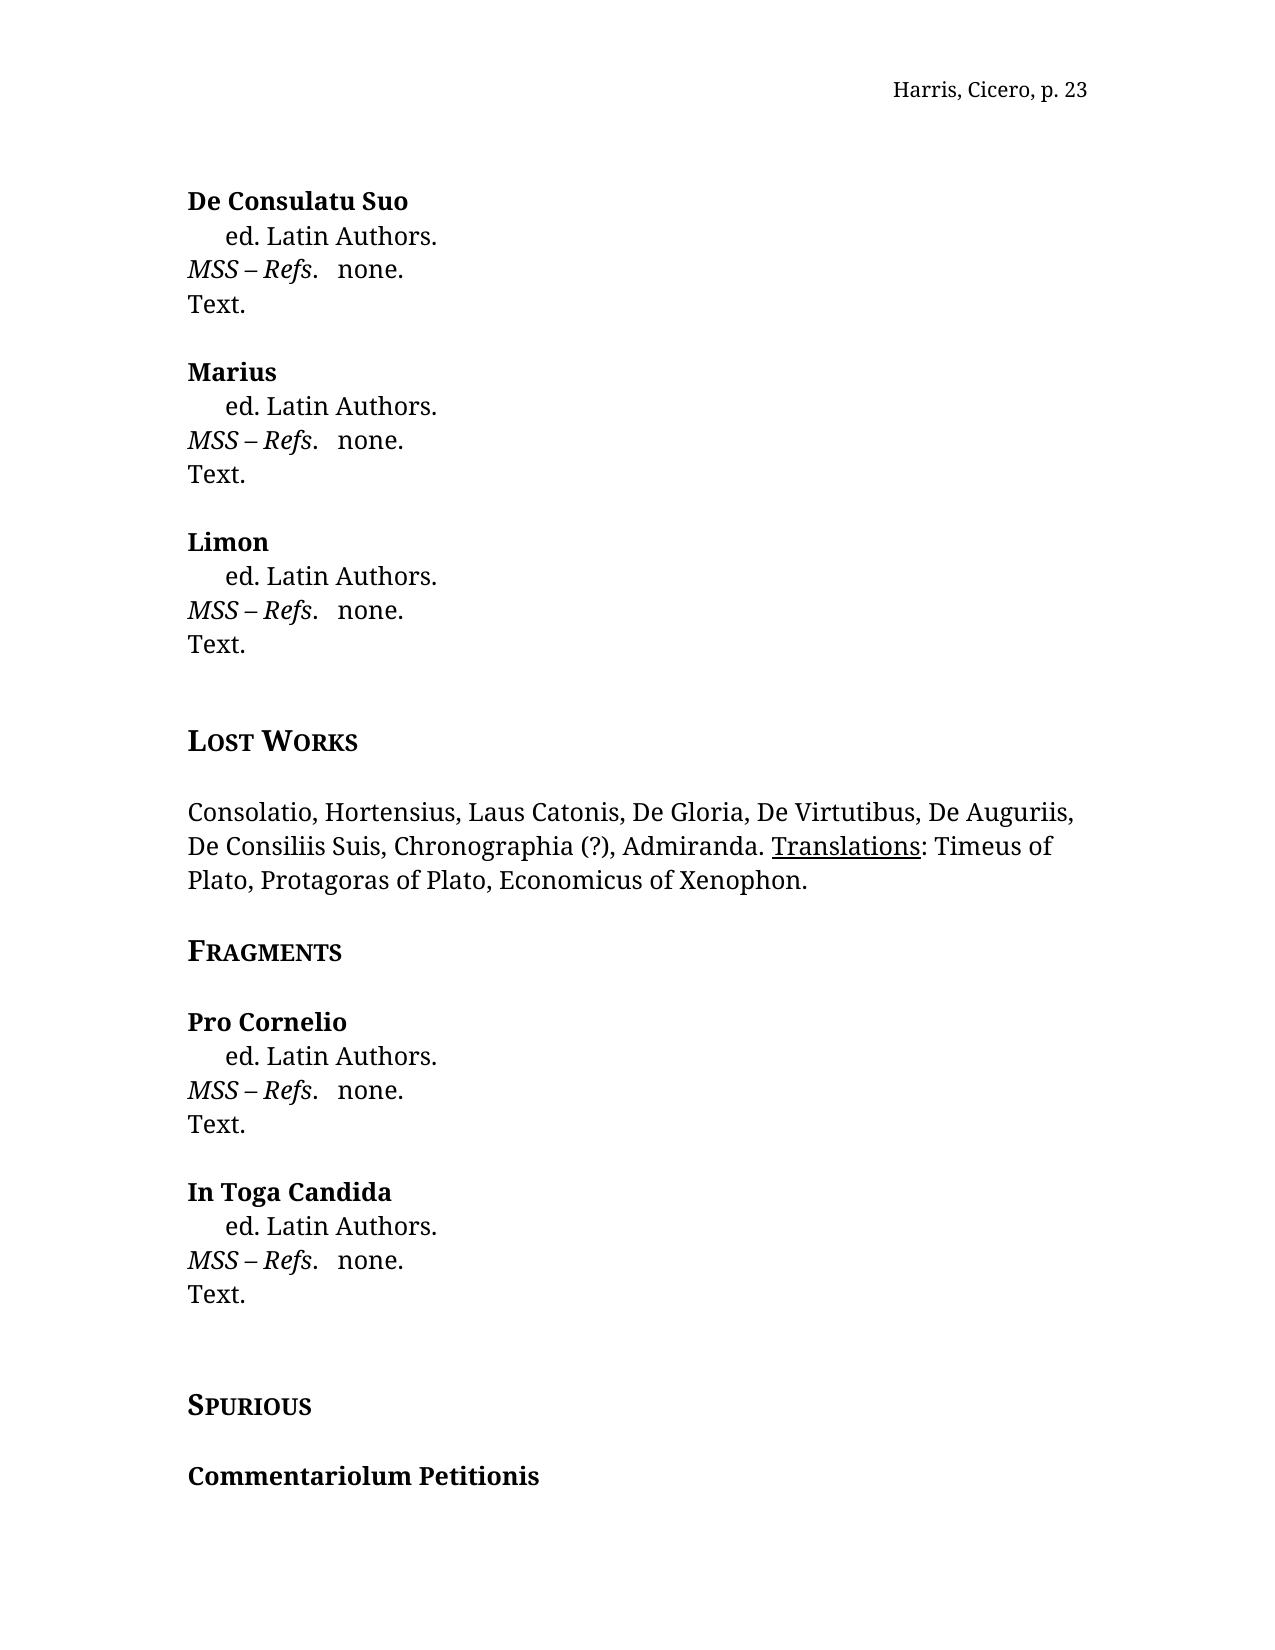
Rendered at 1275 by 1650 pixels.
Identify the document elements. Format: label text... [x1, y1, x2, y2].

text Lost Works [187, 721, 1087, 760]
text MSS – Refs. none. [187, 1243, 1087, 1277]
text MSS – Refs. none. [187, 252, 1087, 286]
text ed. Latin Authors. [225, 559, 1087, 593]
text Text. [187, 1106, 1087, 1141]
text Spurious [187, 1384, 1087, 1424]
text Marius [187, 354, 1087, 388]
text Text. [187, 286, 1087, 320]
text Consolatio, Hortensius, Laus Catonis, De Gloria, De Virtutibus, De Auguriis, De Consiliis Suis, Chronographia (?), Admiranda. Translations: Timeus of Plato, Protagoras of Plato, Economicus of Xenophon. [187, 794, 1087, 896]
text ed. Latin Authors. [225, 1209, 1087, 1243]
text Commentariolum Petitionis [187, 1458, 1087, 1492]
text MSS – Refs. none. [187, 1072, 1087, 1106]
text Text. [187, 627, 1087, 661]
text MSS – Refs. none. [187, 422, 1087, 457]
text In Toga Candida [187, 1174, 1087, 1209]
text Text. [187, 457, 1087, 491]
text ed. Latin Authors. [225, 218, 1087, 252]
text MSS – Refs. none. [187, 593, 1087, 627]
text ed. Latin Authors. [225, 388, 1087, 422]
text Pro Cornelio [187, 1004, 1087, 1038]
text Fragments [187, 931, 1087, 970]
text Limon [187, 525, 1087, 559]
text Text. [187, 1277, 1087, 1311]
text ed. Latin Authors. [225, 1038, 1087, 1072]
text De Consulatu Suo [187, 184, 1087, 218]
